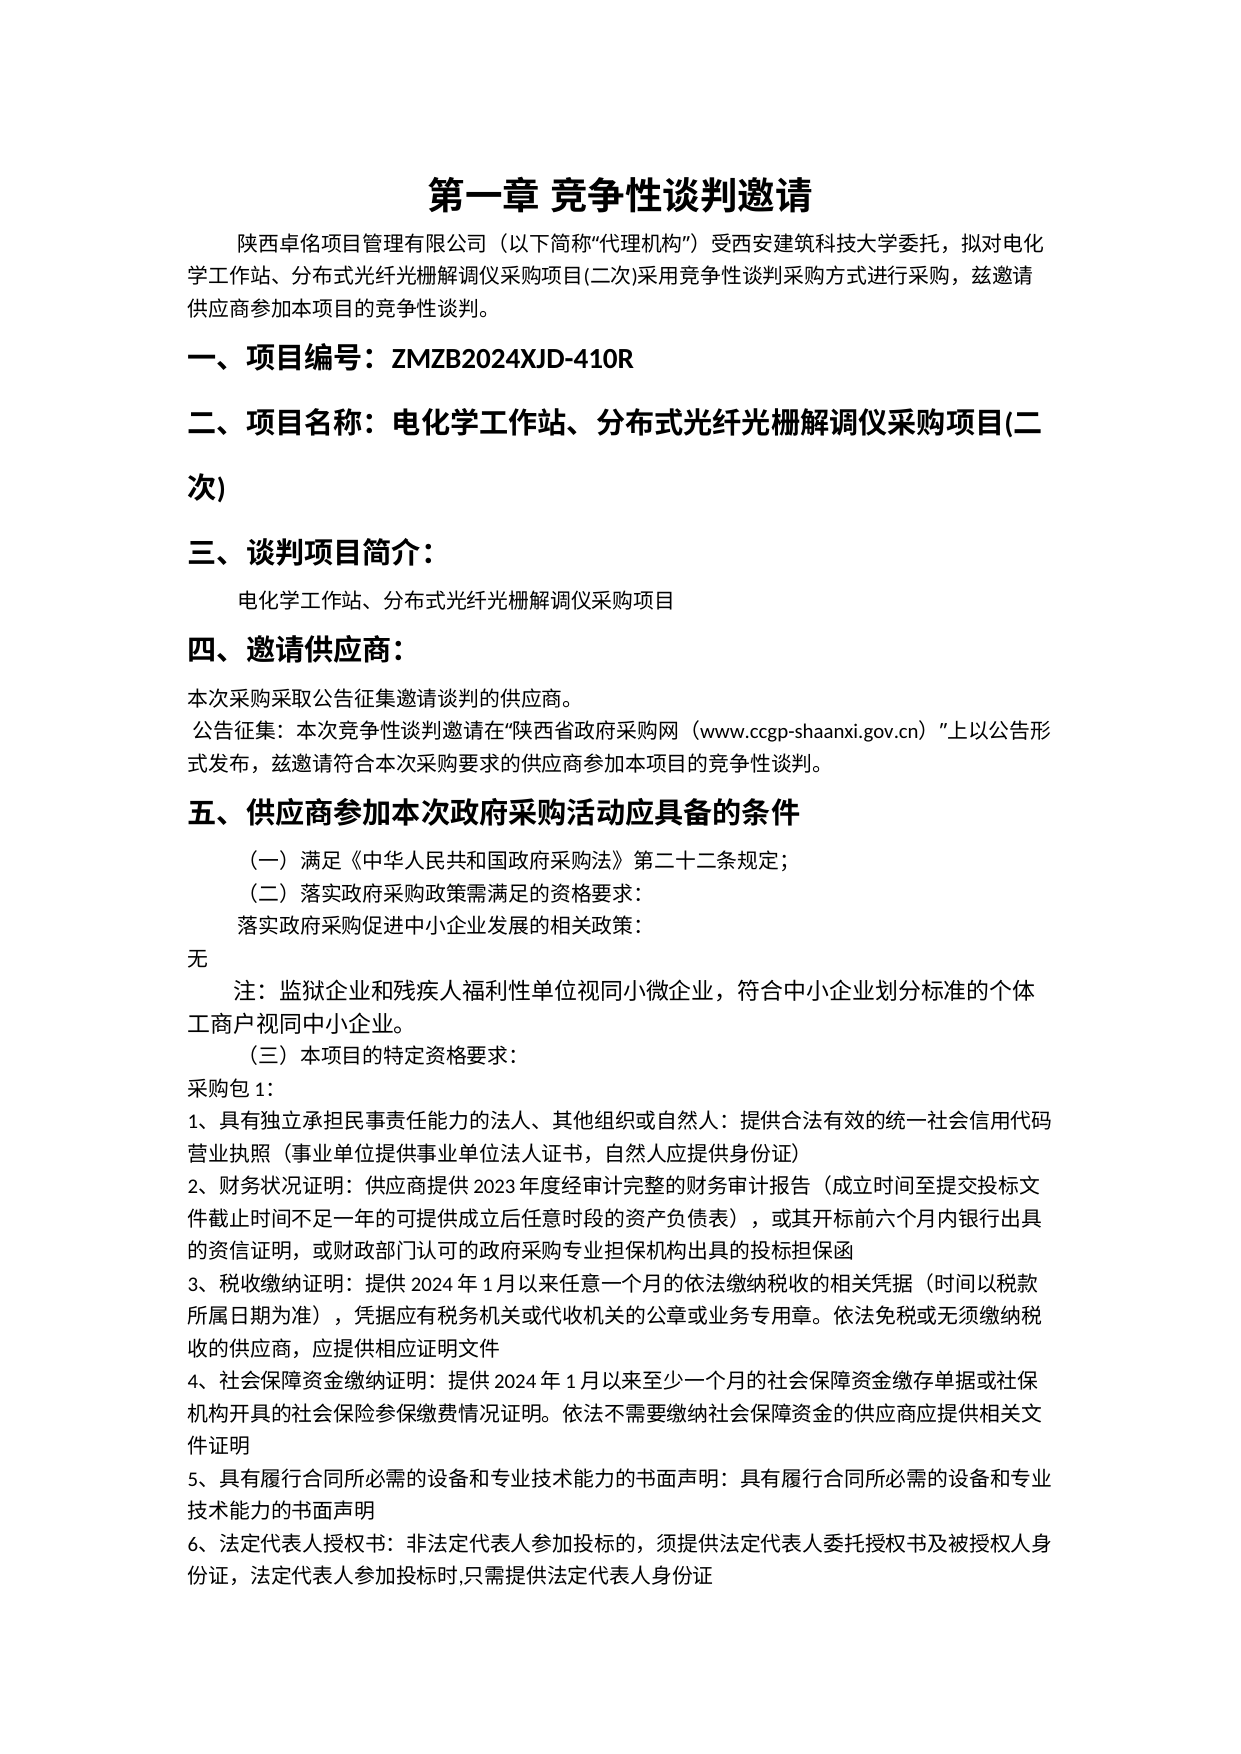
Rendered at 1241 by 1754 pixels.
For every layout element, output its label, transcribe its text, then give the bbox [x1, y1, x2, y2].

text 落实政府采购促进中小企业发展的相关政策： [187, 909, 1053, 942]
text 4、社会保障资金缴纳证明：提供2024年1月以来至少一个月的社会保障资金缴存单据或社保机构开具的社会保险参保缴费情况证明。依法不需要缴纳社会保障资金的供应商应提供相关文件证明 [187, 1364, 1053, 1462]
text 公告征集：本次竞争性谈判邀请在“陕西省政府采购网（www.ccgp-shaanxi.gov.cn）”上以公告形式发布，兹邀请符合本次采购要求的供应商参加本项目的竞争性谈判。 [187, 714, 1053, 779]
text 一、项目编号：ZMZB2024XJD-410R [187, 324, 1053, 389]
text （三）本项目的特定资格要求： [187, 1039, 1053, 1072]
text 2、财务状况证明：供应商提供2023年度经审计完整的财务审计报告（成立时间至提交投标文件截止时间不足一年的可提供成立后任意时段的资产负债表），或其开标前六个月内银行出具的资信证明，或财政部门认可的政府采购专业担保机构出具的投标担保函 [187, 1169, 1053, 1267]
text 第一章 竞争性谈判邀请 [187, 162, 1053, 227]
text 1、具有独立承担民事责任能力的法人、其他组织或自然人：提供合法有效的统一社会信用代码营业执照（事业单位提供事业单位法人证书，自然人应提供身份证） [187, 1104, 1053, 1169]
text 注：监狱企业和残疾人福利性单位视同小微企业，符合中小企业划分标准的个体工商户视同中小企业。 [187, 974, 1053, 1039]
text 5、具有履行合同所必需的设备和专业技术能力的书面声明：具有履行合同所必需的设备和专业技术能力的书面声明 [187, 1462, 1053, 1527]
text 三、谈判项目简介： [187, 519, 1053, 584]
text 无 [187, 942, 1053, 974]
text 五、供应商参加本次政府采购活动应具备的条件 [187, 779, 1053, 844]
text （二）落实政府采购政策需满足的资格要求： [187, 877, 1053, 909]
text 陕西卓佲项目管理有限公司（以下简称“代理机构”）受西安建筑科技大学委托，拟对电化学工作站、分布式光纤光栅解调仪采购项目(二次)采用竞争性谈判采购方式进行采购，兹邀请供应商参加本项目的竞争性谈判。 [187, 227, 1053, 324]
text 二、项目名称：电化学工作站、分布式光纤光栅解调仪采购项目(二次) [187, 389, 1053, 519]
text 6、法定代表人授权书：非法定代表人参加投标的，须提供法定代表人委托授权书及被授权人身份证，法定代表人参加投标时,只需提供法定代表人身份证 [187, 1527, 1053, 1592]
text 电化学工作站、分布式光纤光栅解调仪采购项目 [187, 584, 1053, 617]
text 本次采购采取公告征集邀请谈判的供应商。 [187, 682, 1053, 714]
text （一）满足《中华人民共和国政府采购法》第二十二条规定； [187, 844, 1053, 877]
text 3、税收缴纳证明：提供2024年1月以来任意一个月的依法缴纳税收的相关凭据（时间以税款所属日期为准），凭据应有税务机关或代收机关的公章或业务专用章。依法免税或无须缴纳税收的供应商，应提供相应证明文件 [187, 1267, 1053, 1364]
text 采购包1： [187, 1072, 1053, 1104]
text 四、邀请供应商： [187, 617, 1053, 682]
